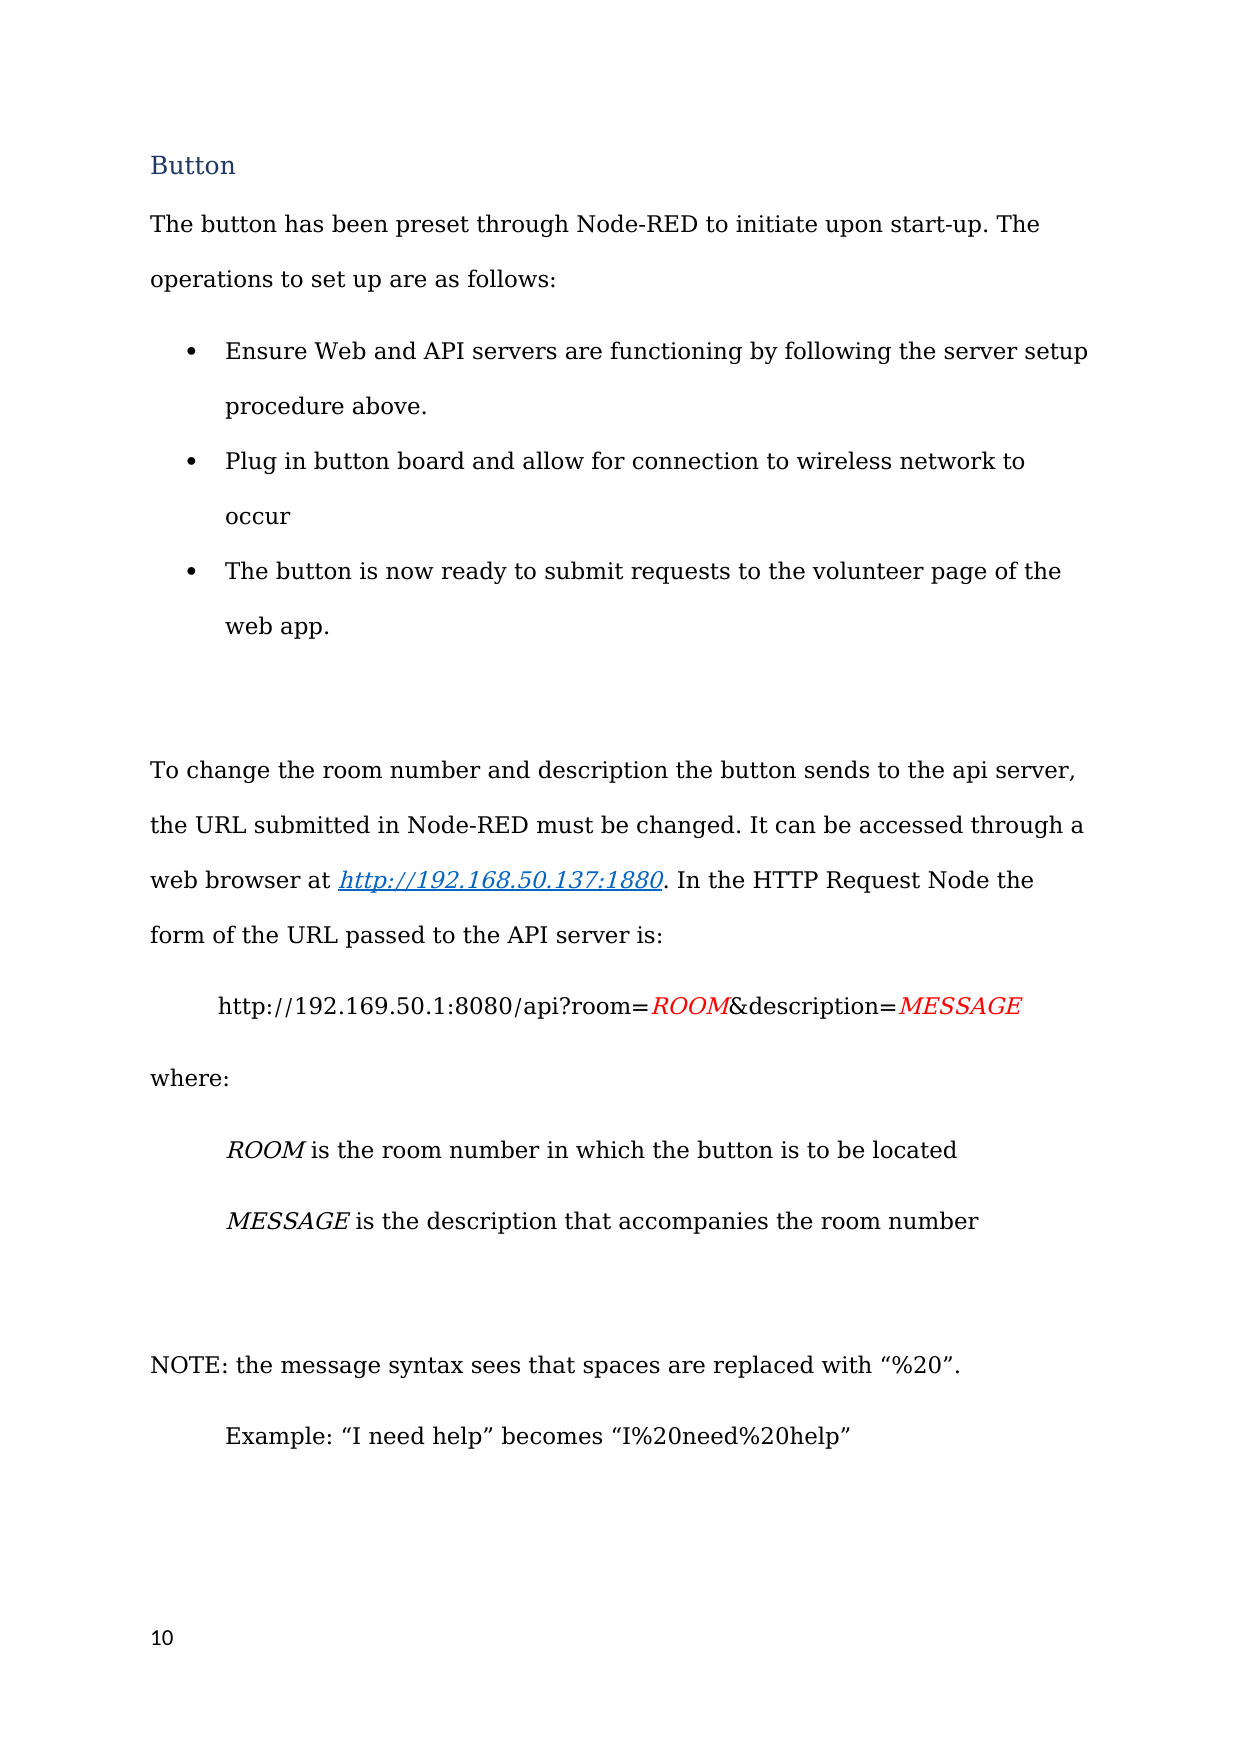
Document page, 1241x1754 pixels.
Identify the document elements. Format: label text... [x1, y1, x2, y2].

text To change the room number and description the button sends to the api server, the URL submitted in Node-RED must be changed. It can be accessed through a web browser at http://192.168.50.137:1880. In the HTTP Request Node the form of the URL passed to the API server is: [150, 755, 1090, 948]
text NOTE: the message syntax sees that spaces are replaced with “%20”. [150, 1350, 1090, 1378]
text The button has been preset through Node-RED to initiate upon start-up. The operations to set up are as follows: [150, 210, 1090, 292]
text http://192.169.50.1:8080/api?room=ROOM&description=MESSAGE [150, 992, 1090, 1019]
text ROOM is the room number in which the button is to be located [150, 1135, 1090, 1163]
subtitle Button [150, 150, 1090, 180]
list Ensure Web and API servers are functioning by following the server setup procedure above. [187, 337, 1090, 419]
list Plug in button board and allow for connection to wireless network to occur [187, 447, 1090, 529]
text Example: “I need help” becomes “I%20need%20help” [150, 1422, 1090, 1449]
text where: [150, 1064, 1090, 1091]
list The button is now ready to submit requests to the volunteer page of the web app. [187, 557, 1090, 639]
text MESSAGE is the description that accompanies the room number [150, 1207, 1090, 1234]
